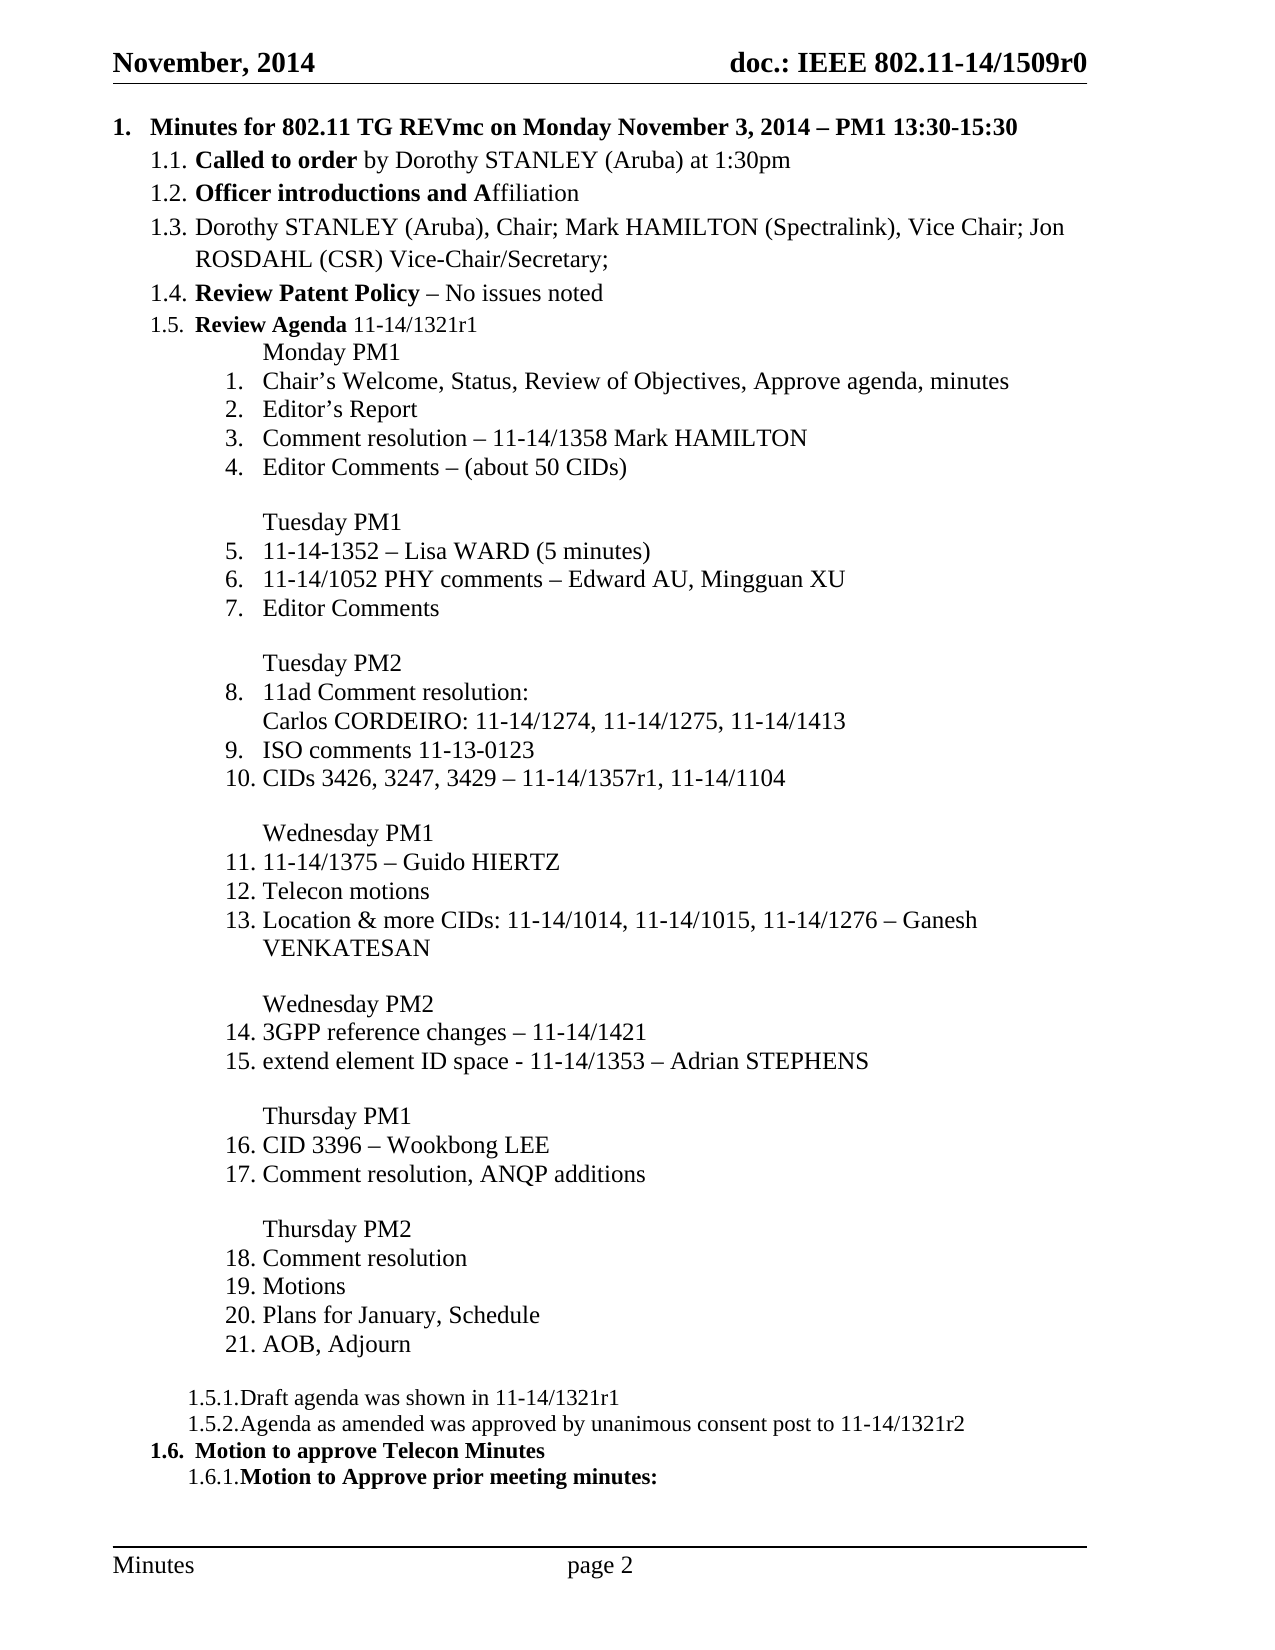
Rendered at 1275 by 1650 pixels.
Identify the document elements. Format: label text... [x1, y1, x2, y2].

list Comment resolution – 11-14/1358 Mark HAMILTON [225, 423, 1087, 452]
list Called to order by Dorothy STANLEY (Aruba) at 1:30pm [150, 146, 1087, 174]
list Wednesday PM2 [262, 989, 1087, 1017]
list Plans for January, Schedule [225, 1300, 1087, 1329]
list 11-14-1352 – Lisa WARD (5 minutes) [225, 536, 1087, 564]
list AOB, Adjourn [225, 1329, 1087, 1358]
list ISO comments 11-13-0123 [225, 735, 1087, 763]
list Editor Comments – (about 50 CIDs) [225, 452, 1087, 481]
list Dorothy STANLEY (Aruba), Chair; Mark HAMILTON (Spectralink), Vice Chair; Jon ROSDAHL (CSR) Vice-Chair/Secretary; [150, 212, 1087, 273]
list Comment resolution [225, 1243, 1087, 1271]
list Review Patent Policy – No issues noted [150, 278, 1087, 306]
list 11-14/1375 – Guido HIERTZ [225, 847, 1087, 876]
list Motion to Approve prior meeting minutes: [187, 1463, 1087, 1489]
list 11ad Comment resolution: Carlos CORDEIRO: 11-14/1274, 11-14/1275, 11-14/1413 [225, 677, 1087, 735]
list Monday PM1 [262, 337, 1087, 366]
list Thursday PM1 [262, 1101, 1087, 1130]
list Editor Comments [225, 593, 1087, 622]
list Location & more CIDs: 11-14/1014, 11-14/1015, 11-14/1276 – Ganesh VENKATESAN [225, 905, 1087, 962]
list Draft agenda was shown in 11-14/1321r1 [187, 1384, 1087, 1410]
list Telecon motions [225, 876, 1087, 905]
list Thursday PM2 [262, 1214, 1087, 1243]
list Review Agenda 11-14/1321r1 [150, 311, 1087, 337]
list Wednesday PM1 [262, 818, 1087, 847]
list 11-14/1052 PHY comments – Edward AU, Mingguan XU [225, 564, 1087, 593]
list Motion to approve Telecon Minutes [150, 1437, 1087, 1463]
list Motions [225, 1271, 1087, 1300]
list Tuesday PM1 [262, 507, 1087, 536]
list Comment resolution, ANQP additions [225, 1159, 1087, 1187]
list extend element ID space - 11-14/1353 – Adrian STEPHENS [225, 1046, 1087, 1075]
list Chair’s Welcome, Status, Review of Objectives, Approve agenda, minutes [225, 366, 1087, 394]
list CIDs 3426, 3247, 3429 – 11-14/1357r1, 11-14/1104 [225, 763, 1087, 792]
list 3GPP reference changes – 11-14/1421 [225, 1017, 1087, 1046]
list Editor’s Report [225, 394, 1087, 423]
list Tuesday PM2 [262, 648, 1087, 677]
list Agenda as amended was approved by unanimous consent post to 11-14/1321r2 [187, 1410, 1087, 1437]
list CID 3396 – Wookbong LEE [225, 1130, 1087, 1159]
list Minutes for 802.11 TG REVmc on Monday November 3, 2014 – PM1 13:30-15:30 [112, 112, 1087, 141]
list Officer introductions and Affiliation [150, 178, 1087, 207]
